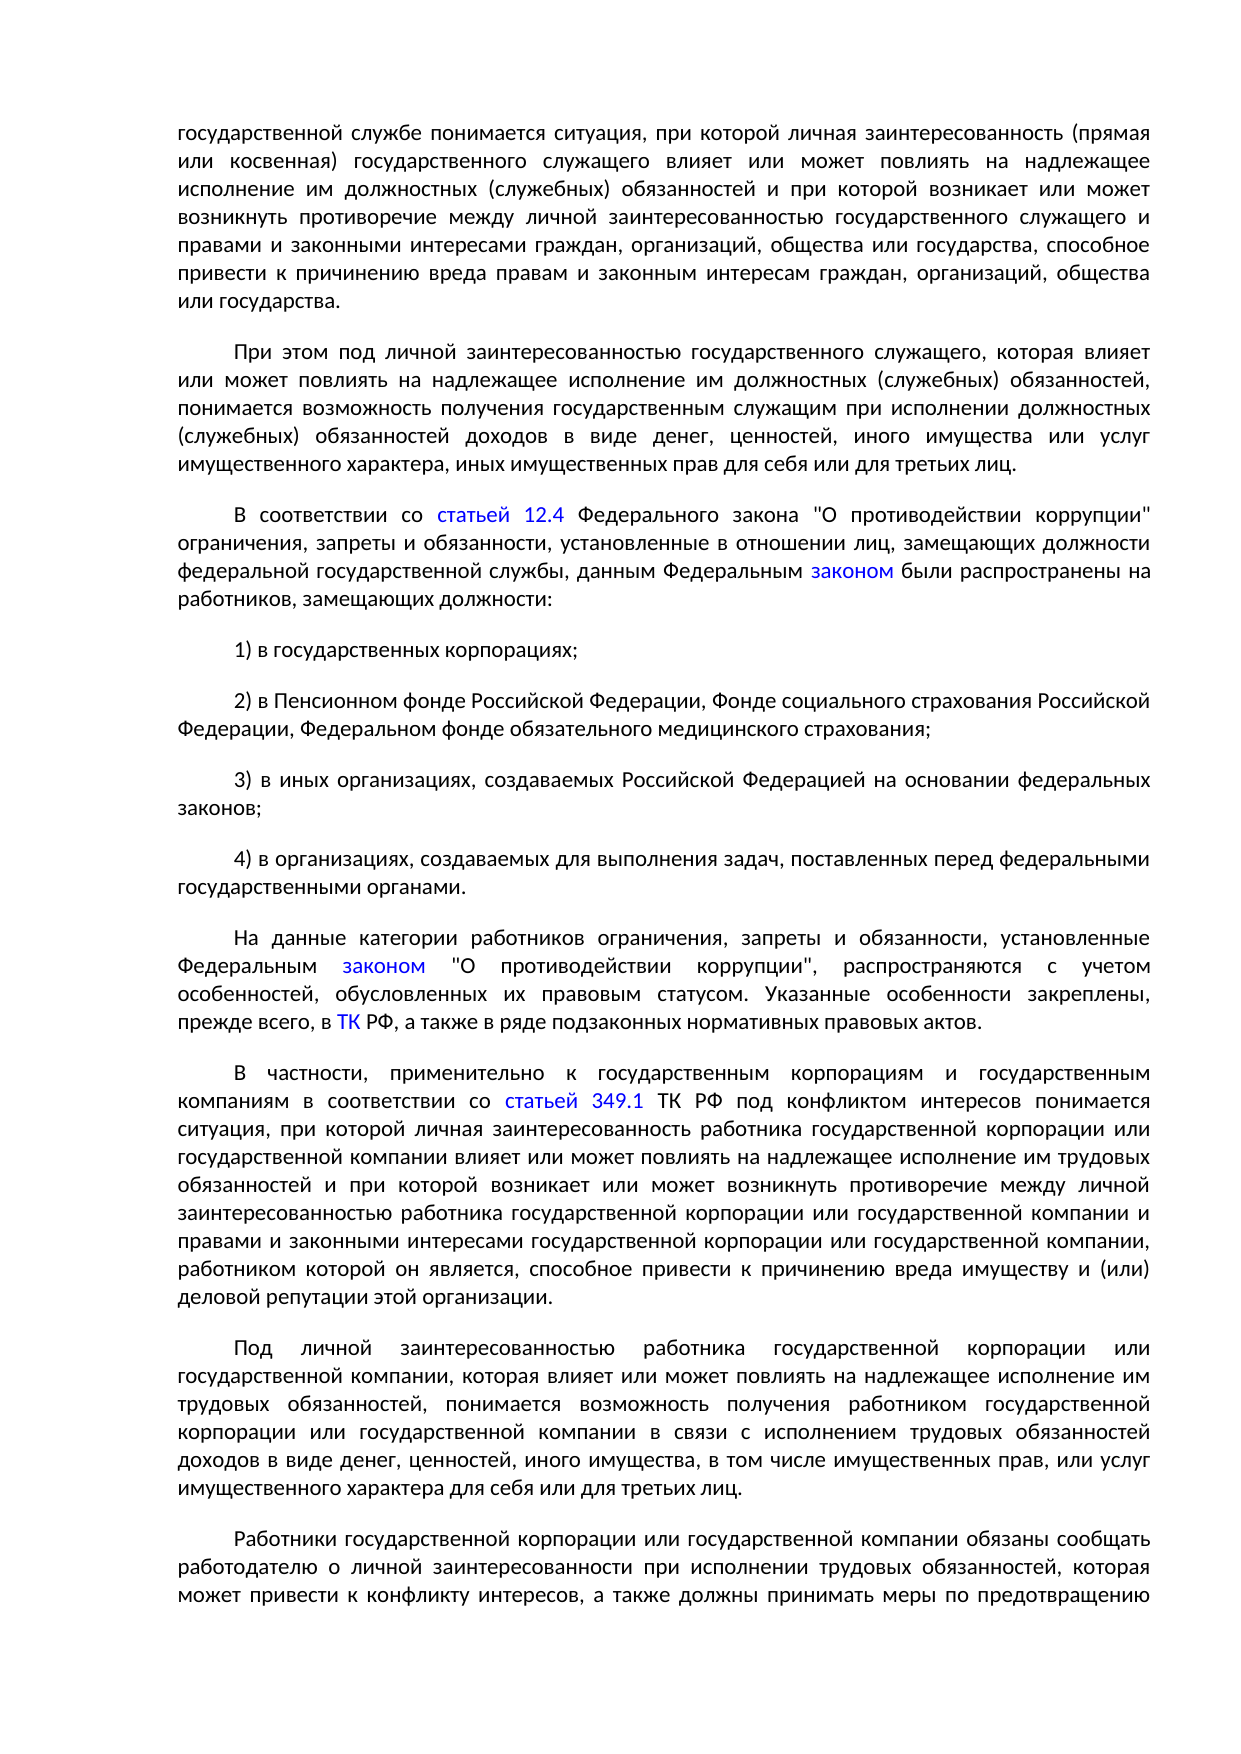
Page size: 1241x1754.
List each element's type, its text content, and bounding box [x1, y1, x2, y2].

text 3) в иных организациях, создаваемых Российской Федерацией на основании федеральных законов; [177, 765, 1152, 821]
text 4) в организациях, создаваемых для выполнения задач, поставленных перед федеральными государственными органами. [177, 844, 1152, 900]
text На данные категории работников ограничения, запреты и обязанности, установленные Федеральным законом "О противодействии коррупции", распространяются с учетом особенностей, обусловленных их правовым статусом. Указанные особенности закреплены, прежде всего, в ТК РФ, а также в ряде подзаконных нормативных правовых актов. [177, 923, 1152, 1035]
text В частности, применительно к государственным корпорациям и государственным компаниям в соответствии со статьей 349.1 ТК РФ под конфликтом интересов понимается ситуация, при которой личная заинтересованность работника государственной корпорации или государственной компании влияет или может повлиять на надлежащее исполнение им трудовых обязанностей и при которой возникает или может возникнуть противоречие между личной заинтересованностью работника государственной корпорации или государственной компании и правами и законными интересами государственной корпорации или государственной компании, работником которой он является, способное привести к причинению вреда имуществу и (или) деловой репутации этой организации. [177, 1058, 1152, 1310]
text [177, 1524, 1152, 1608]
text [177, 118, 1152, 314]
text При этом под личной заинтересованностью государственного служащего, которая влияет или может повлиять на надлежащее исполнение им должностных (служебных) обязанностей, понимается возможность получения государственным служащим при исполнении должностных (служебных) обязанностей доходов в виде денег, ценностей, иного имущества или услуг имущественного характера, иных имущественных прав для себя или для третьих лиц. [177, 337, 1152, 477]
text 2) в Пенсионном фонде Российской Федерации, Фонде социального страхования Российской Федерации, Федеральном фонде обязательного медицинского страхования; [177, 686, 1152, 742]
text В соответствии со статьей 12.4 Федерального закона "О противодействии коррупции" ограничения, запреты и обязанности, установленные в отношении лиц, замещающих должности федеральной государственной службы, данным Федеральным законом были распространены на работников, замещающих должности: [177, 500, 1152, 612]
text Под личной заинтересованностью работника государственной корпорации или государственной компании, которая влияет или может повлиять на надлежащее исполнение им трудовых обязанностей, понимается возможность получения работником государственной корпорации или государственной компании в связи с исполнением трудовых обязанностей доходов в виде денег, ценностей, иного имущества, в том числе имущественных прав, или услуг имущественного характера для себя или для третьих лиц. [177, 1333, 1152, 1501]
text 1) в государственных корпорациях; [177, 635, 1152, 663]
